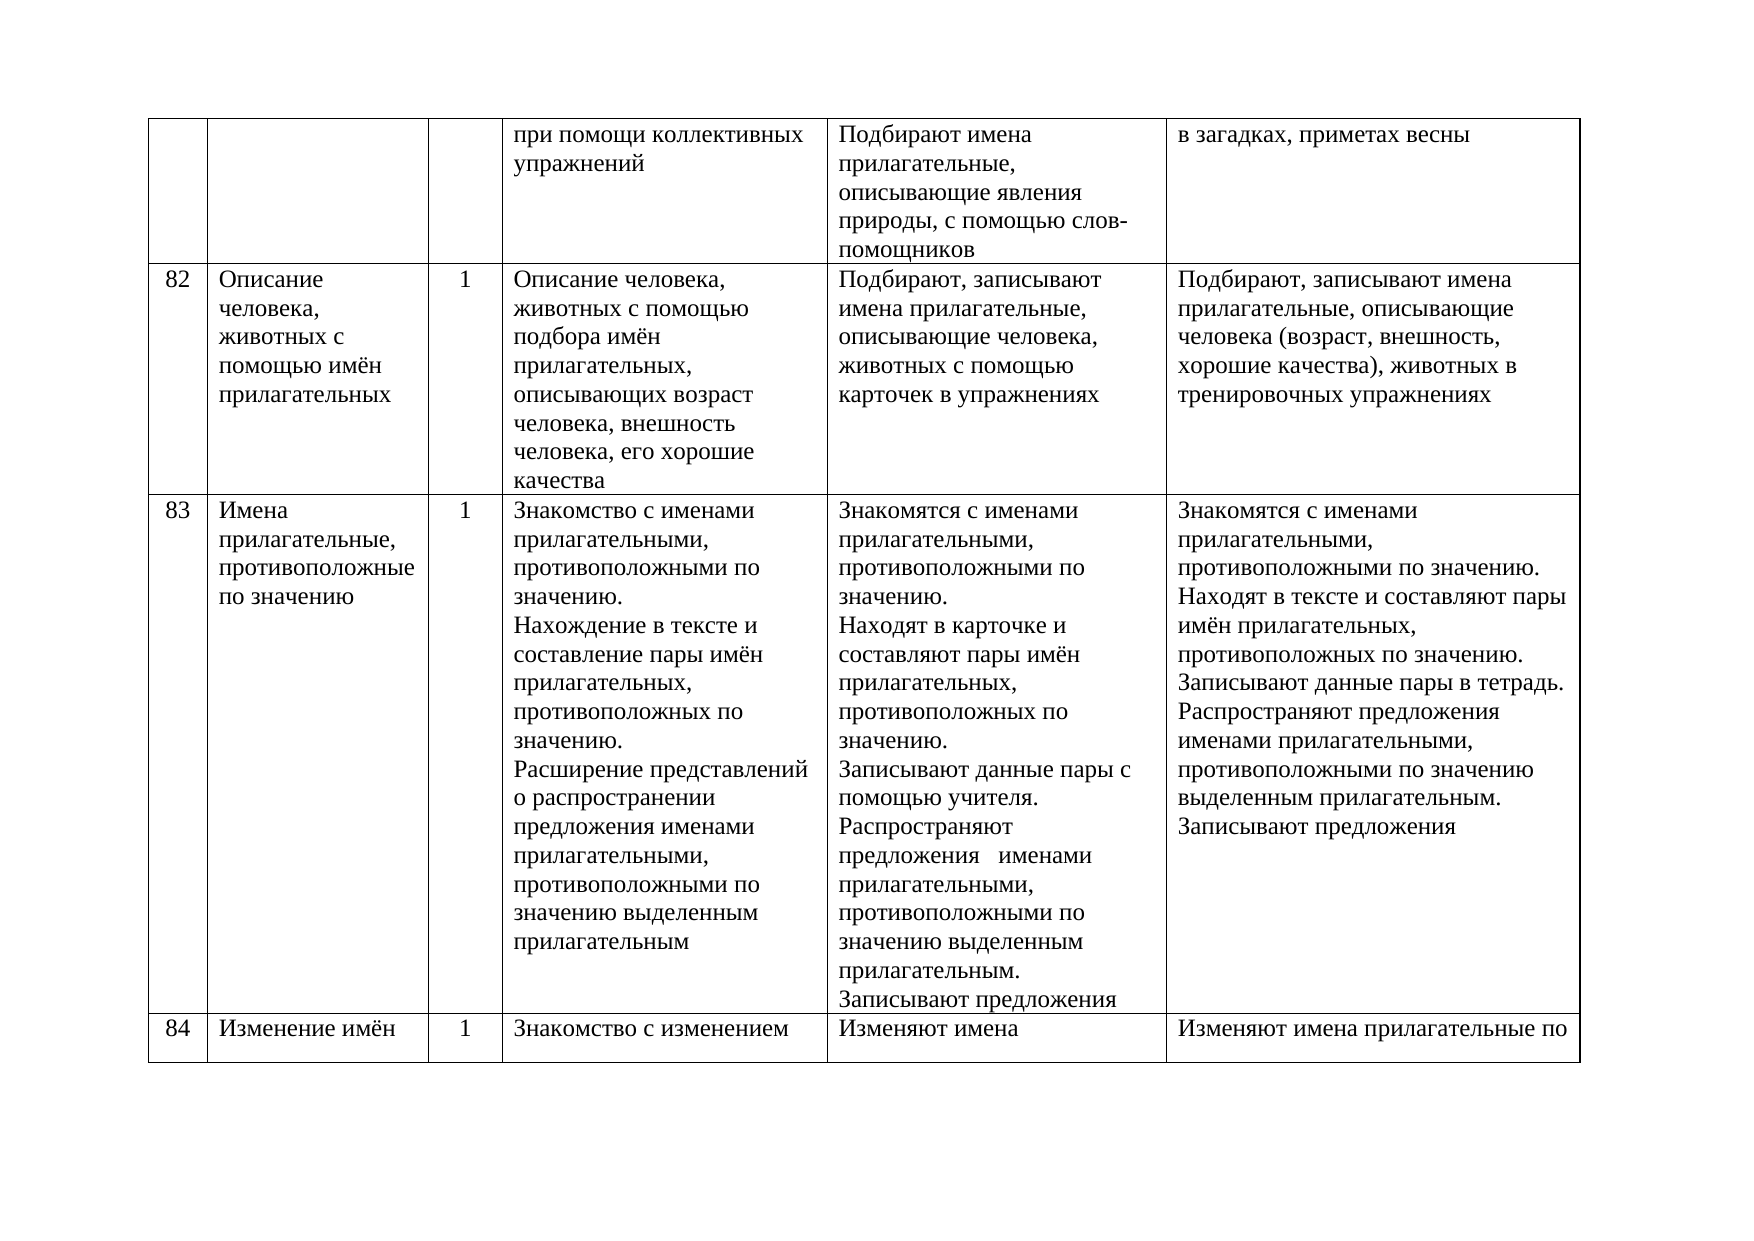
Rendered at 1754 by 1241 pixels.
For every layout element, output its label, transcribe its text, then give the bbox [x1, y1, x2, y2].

table_cell Описание человека, животных с помощью имён прилагательных [208, 264, 428, 494]
table_cell 82 [149, 264, 207, 494]
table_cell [1167, 1014, 1579, 1062]
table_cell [828, 119, 1166, 263]
table_cell Знакомство с именами прилагательными, противоположными по значению. Нахождение в тексте и составление пары имён прилагательных, противоположных по значению. Расширение представлений о распространении предложения именами прилагательными, противоположными по значению выделенным прилагательным [503, 495, 827, 1012]
table_cell 1 [429, 495, 502, 1012]
table_cell 1 [429, 119, 502, 263]
table_cell 83 [149, 495, 207, 1012]
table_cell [503, 119, 827, 263]
table_cell Описание человека, животных с помощью подбора имён прилагательных, описывающих возраст человека, внешность человека, его хорошие качества [503, 264, 827, 494]
table_cell Знакомятся с именами прилагательными, противоположными по значению. Находят в карточке и составляют пары имён прилагательных, противоположных по значению. Записывают данные пары с помощью учителя. Распространяют предложения именами прилагательными, противоположными по значению выделенным прилагательным. Записывают предложения [828, 495, 1166, 1012]
table_cell Знакомятся с именами прилагательными, противоположными по значению. Находят в тексте и составляют пары имён прилагательных, противоположных по значению. Записывают данные пары в тетрадь. Распространяют предложения именами прилагательными, противоположными по значению выделенным прилагательным. Записывают предложения [1167, 495, 1579, 1012]
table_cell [208, 1014, 428, 1062]
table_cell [503, 1014, 827, 1062]
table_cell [1167, 119, 1579, 263]
table_cell 81 [149, 119, 207, 263]
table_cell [208, 119, 428, 263]
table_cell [828, 1014, 1166, 1062]
table_cell 84 [149, 1014, 207, 1062]
table_cell 1 [429, 264, 502, 494]
table_cell Имена прилагательные, противоположные по значению [208, 495, 428, 1012]
table_cell 1 [429, 1014, 502, 1062]
table_cell Подбирают, записывают имена прилагательные, описывающие человека, животных с помощью карточек в упражнениях [828, 264, 1166, 494]
table_cell Подбирают, записывают имена прилагательные, описывающие человека (возраст, внешность, хорошие качества), животных в тренировочных упражнениях [1167, 264, 1579, 494]
